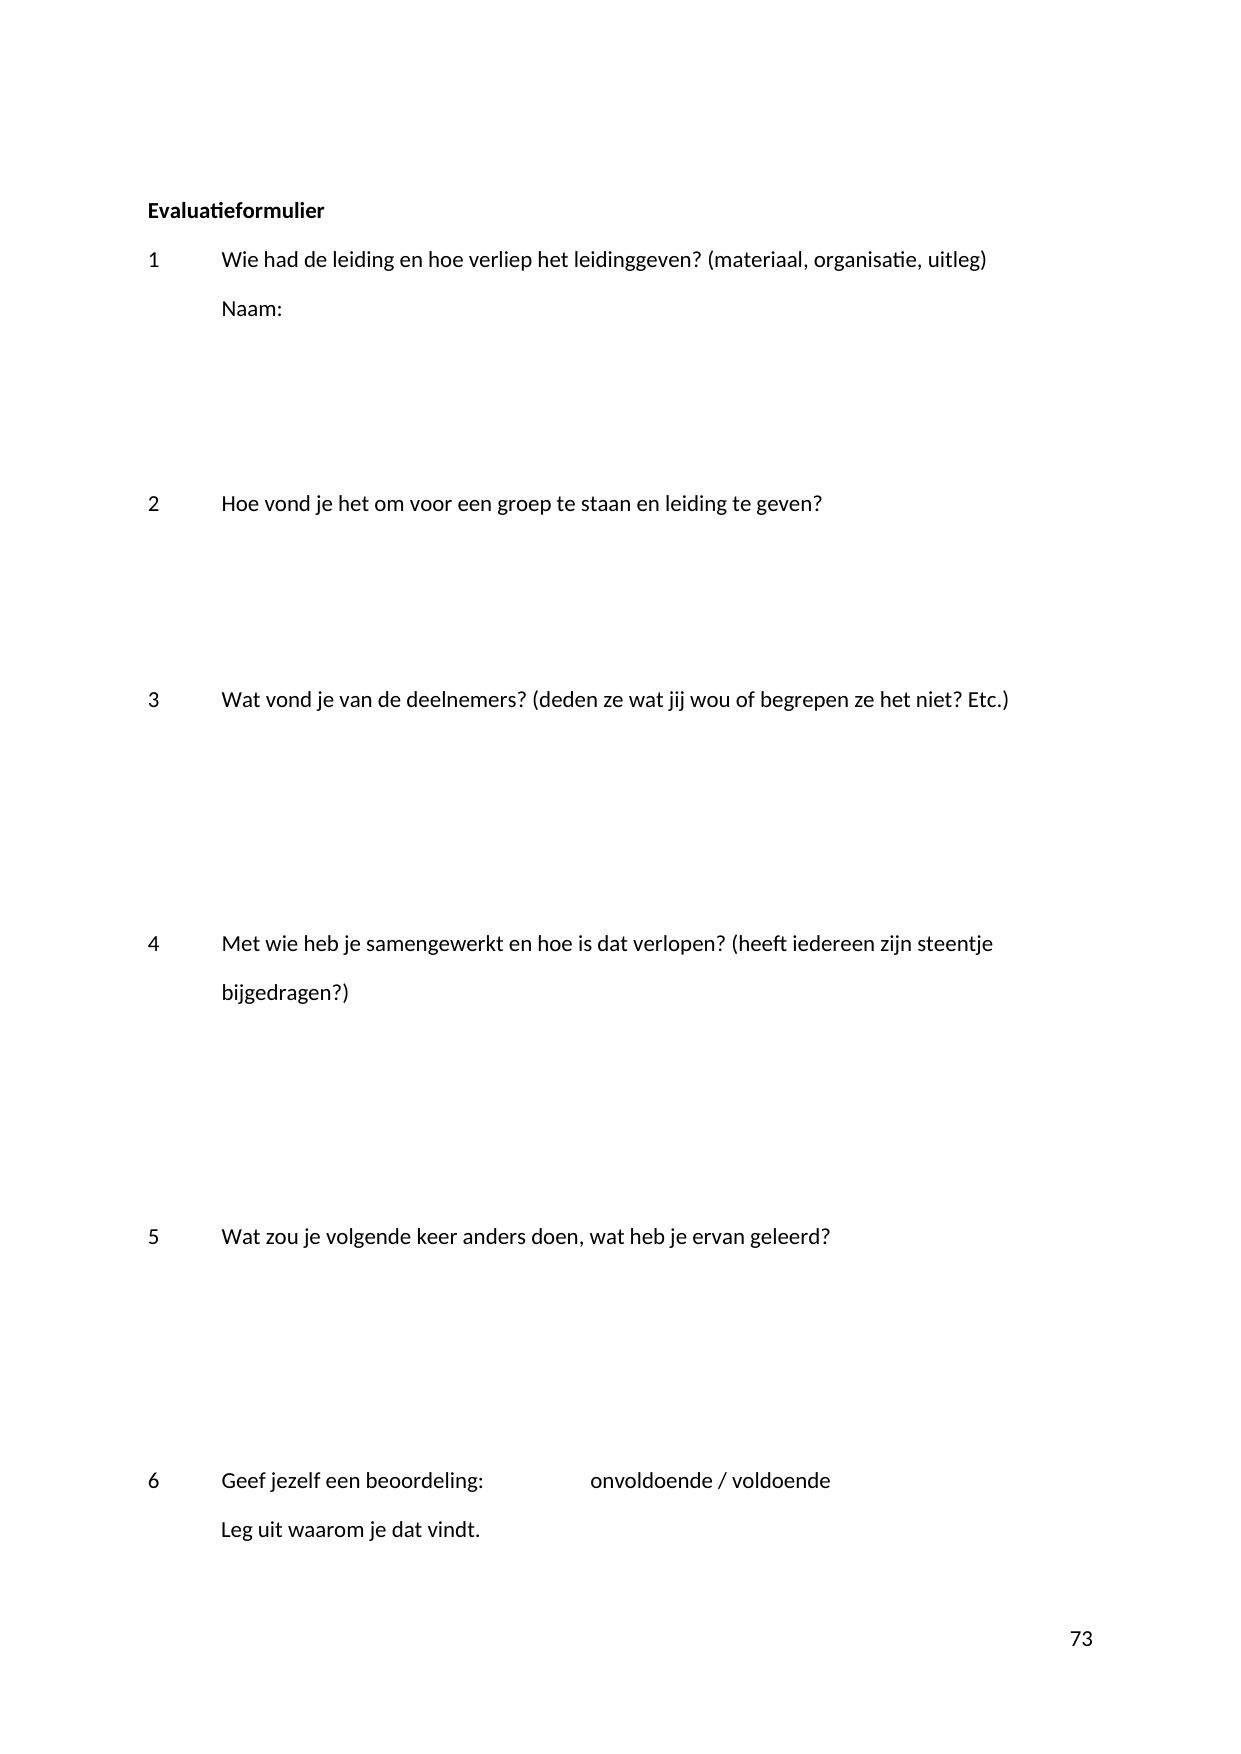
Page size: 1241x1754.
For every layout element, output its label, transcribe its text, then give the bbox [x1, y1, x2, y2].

text 1 Wie had de leiding en hoe verliep het leidinggeven? (materiaal, organisatie, uitleg) [148, 245, 1093, 273]
text Evaluatieformulier [148, 196, 1093, 224]
text 5 Wat zou je volgende keer anders doen, wat heb je ervan geleerd? [148, 1222, 1093, 1250]
text 4 Met wie heb je samengewerkt en hoe is dat verlopen? (heeft iedereen zijn steentje [148, 929, 1093, 957]
text Naam: [148, 294, 1093, 322]
text 6 Geef jezelf een beoordeling: onvoldoende / voldoende [148, 1467, 1093, 1495]
text 2 Hoe vond je het om voor een groep te staan en leiding te geven? [148, 489, 1093, 518]
text bijgedragen?) [148, 978, 1093, 1006]
text 3 Wat vond je van de deelnemers? (deden ze wat jij wou of begrepen ze het niet? Etc.) [148, 685, 1093, 713]
text Leg uit waarom je dat vindt. [148, 1516, 1093, 1543]
